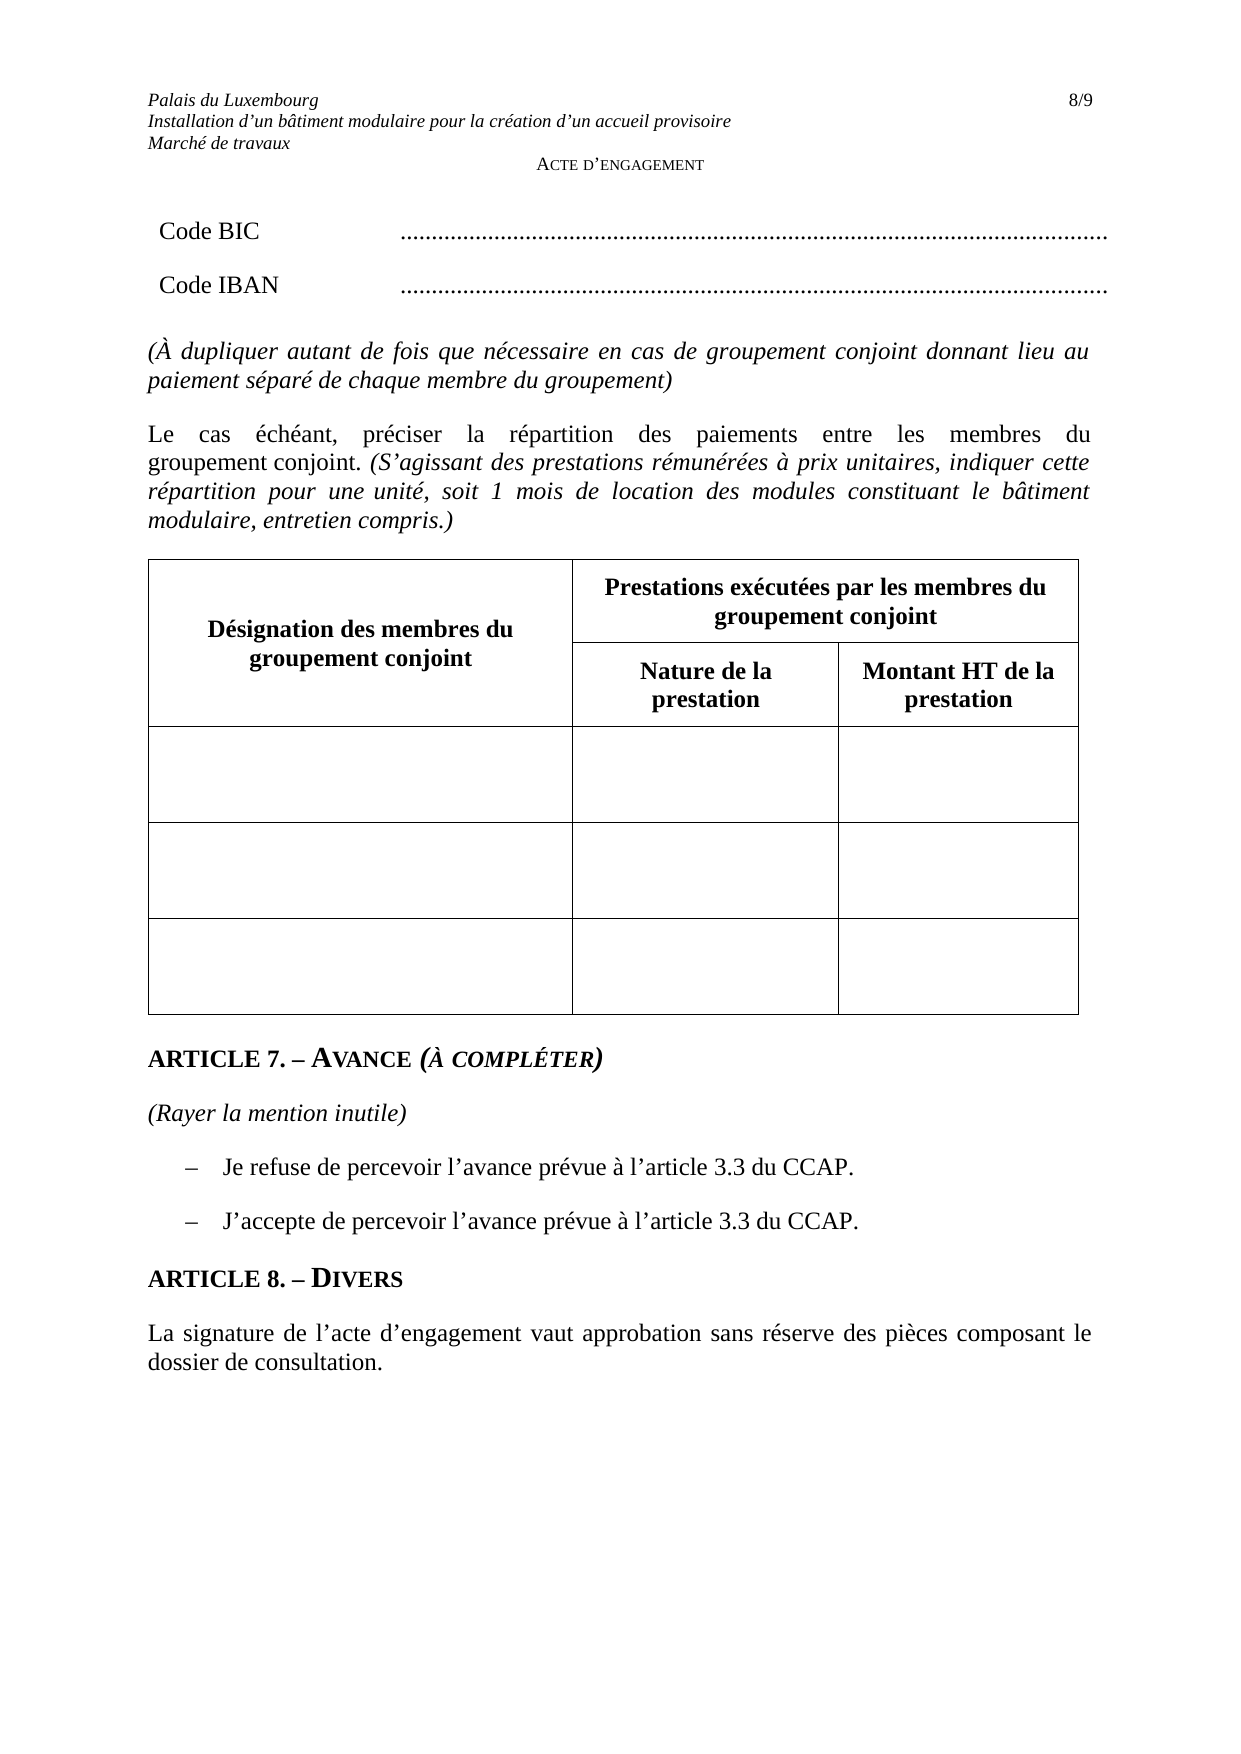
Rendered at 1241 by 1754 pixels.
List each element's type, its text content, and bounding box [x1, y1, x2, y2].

text La signature de l’acte d’engagement vaut approbation sans réserve des pièces composant le dossier de consultation. [148, 1318, 1092, 1376]
table_cell Nature de la prestation [573, 643, 838, 726]
table_cell [389, 204, 1127, 257]
table_cell [839, 727, 1078, 822]
table_cell [573, 823, 838, 918]
list J’accepte de percevoir l’avance prévue à l’article 3.3 du CCAP. [185, 1206, 1092, 1235]
table_cell [573, 727, 838, 822]
table_header Prestations exécutées par les membres du groupement conjoint [573, 560, 1078, 642]
table_cell [149, 823, 572, 918]
table_cell [149, 919, 572, 1014]
table_header Désignation des membres du groupement conjoint [149, 560, 572, 726]
table_cell Code BIC [148, 204, 389, 257]
subtitle Avance (à compléter) [148, 1040, 1092, 1073]
table_cell Code IBAN [148, 258, 389, 311]
table_cell [149, 727, 572, 822]
table_cell [573, 919, 838, 1014]
text (Rayer la mention inutile) [148, 1098, 1092, 1127]
text Le cas échéant, préciser la répartition des paiements entre les membres du groupement conjoint. (S’agissant des prestations rémunérées à prix unitaires, indiquer cette répartition pour une unité, soit 1 mois de location des modules constituant le bâtiment modulaire, entretien compris.) [148, 419, 1092, 534]
text (À dupliquer autant de fois que nécessaire en cas de groupement conjoint donnant lieu au paiement séparé de chaque membre du groupement) [148, 336, 1092, 394]
list Je refuse de percevoir l’avance prévue à l’article 3.3 du CCAP. [185, 1152, 1092, 1181]
table_cell [389, 258, 1127, 311]
table_cell [839, 823, 1078, 918]
subtitle Divers [148, 1260, 1092, 1293]
table_cell [839, 919, 1078, 1014]
table_cell Montant HT de la prestation [839, 643, 1078, 726]
